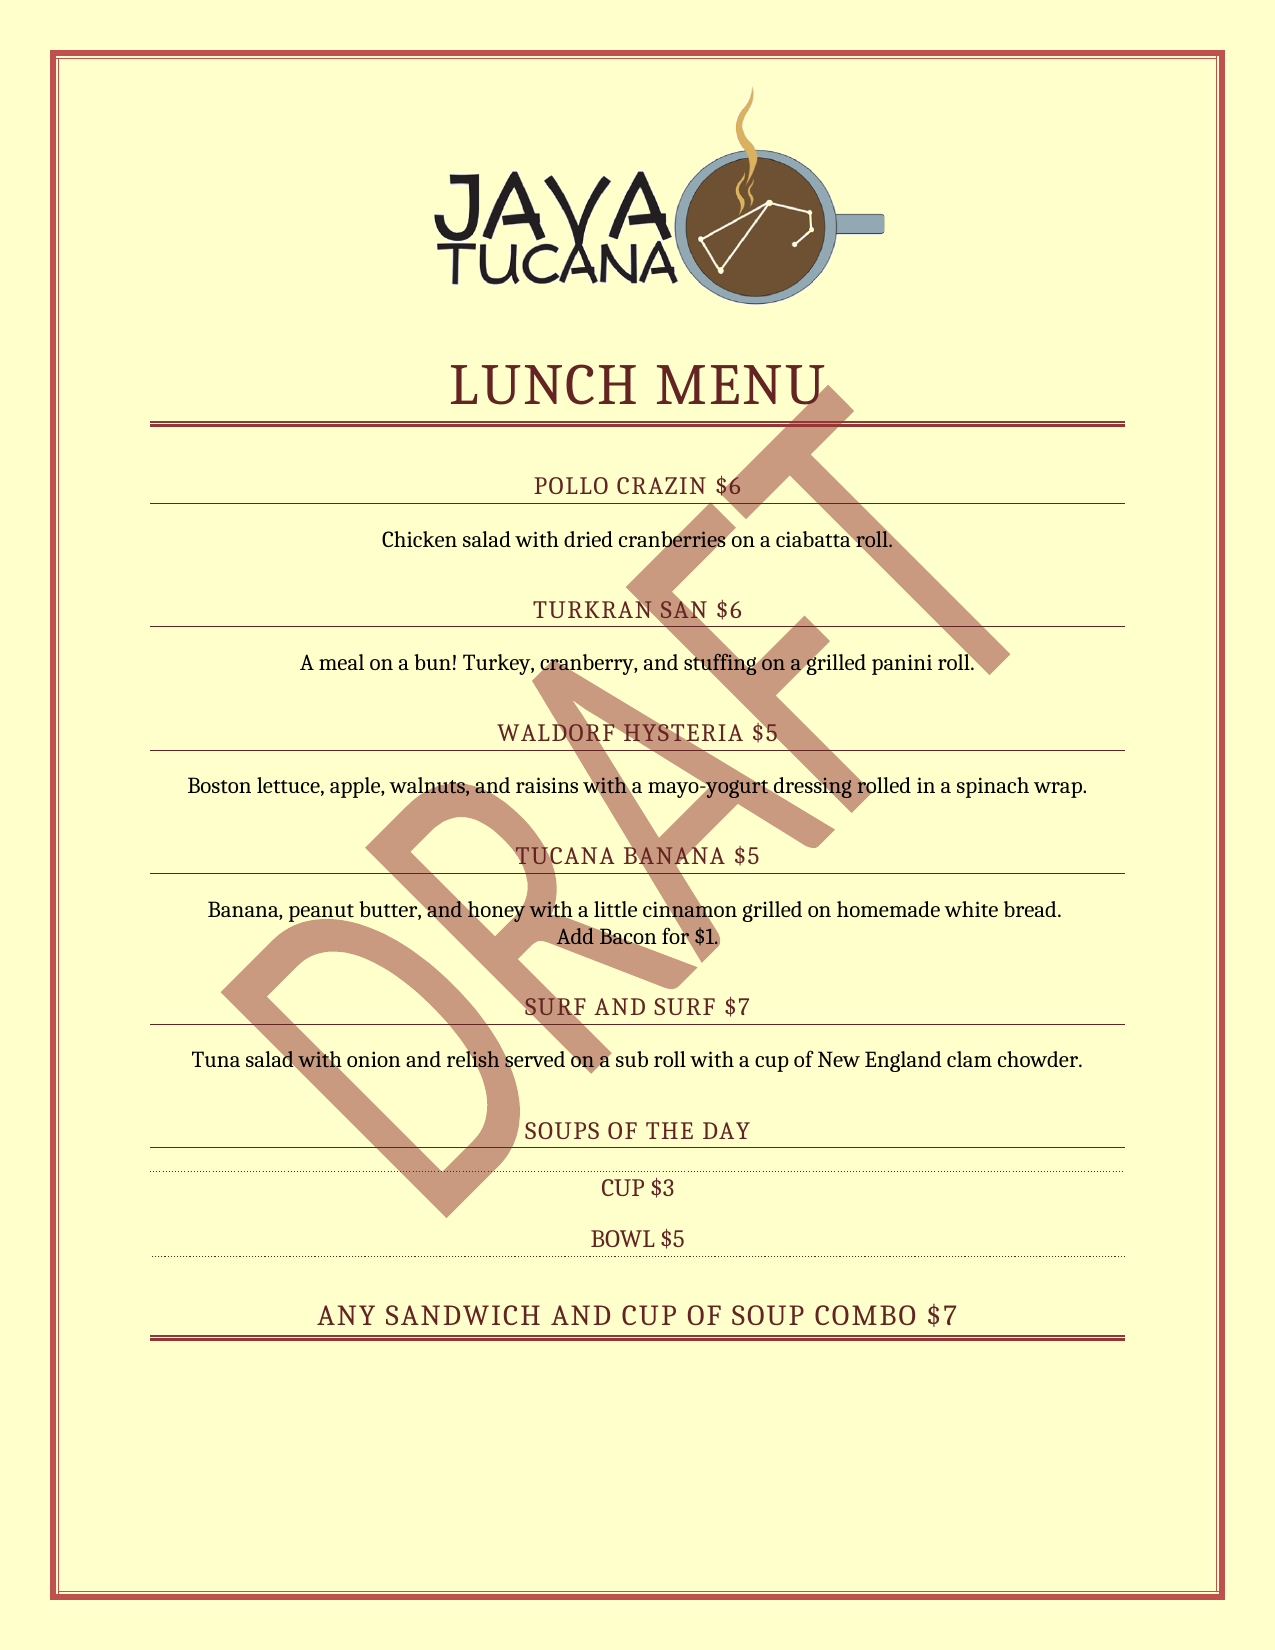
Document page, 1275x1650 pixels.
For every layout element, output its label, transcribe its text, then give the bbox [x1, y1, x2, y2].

subtitle Tucana Banana $5 [150, 842, 1125, 873]
subtitle Soups of the Day [150, 1117, 1125, 1147]
text Banana, peanut butter, and honey with a little cinnamon grilled on homemade white bread. Add Bacon for $1. [150, 896, 1125, 950]
subtitle Cup $3 [150, 1171, 1125, 1202]
subtitle Pollo Crazin $6 [150, 472, 1125, 503]
text Chicken salad with dried cranberries on a ciabatta roll. [150, 526, 1125, 553]
subtitle Lunch Menu [150, 145, 1125, 421]
text Boston lettuce, apple, walnuts, and raisins with a mayo-yogurt dressing rolled in a spinach wrap. [150, 773, 1125, 799]
text Tuna salad with onion and relish served on a sub roll with a cup of New England clam chowder. [150, 1047, 1125, 1074]
subtitle Waldorf Hysteria $5 [150, 719, 1125, 750]
subtitle Surf and Surf $7 [150, 993, 1125, 1024]
picture [434, 85, 885, 307]
subtitle Any sandwich and cup of soup combo $7 [150, 1299, 1125, 1335]
text A meal on a bun! Turkey, cranberry, and stuffing on a grilled panini roll. [150, 650, 1125, 676]
subtitle Bowl $5 [150, 1222, 1125, 1257]
subtitle Turkran San $6 [150, 596, 1125, 626]
